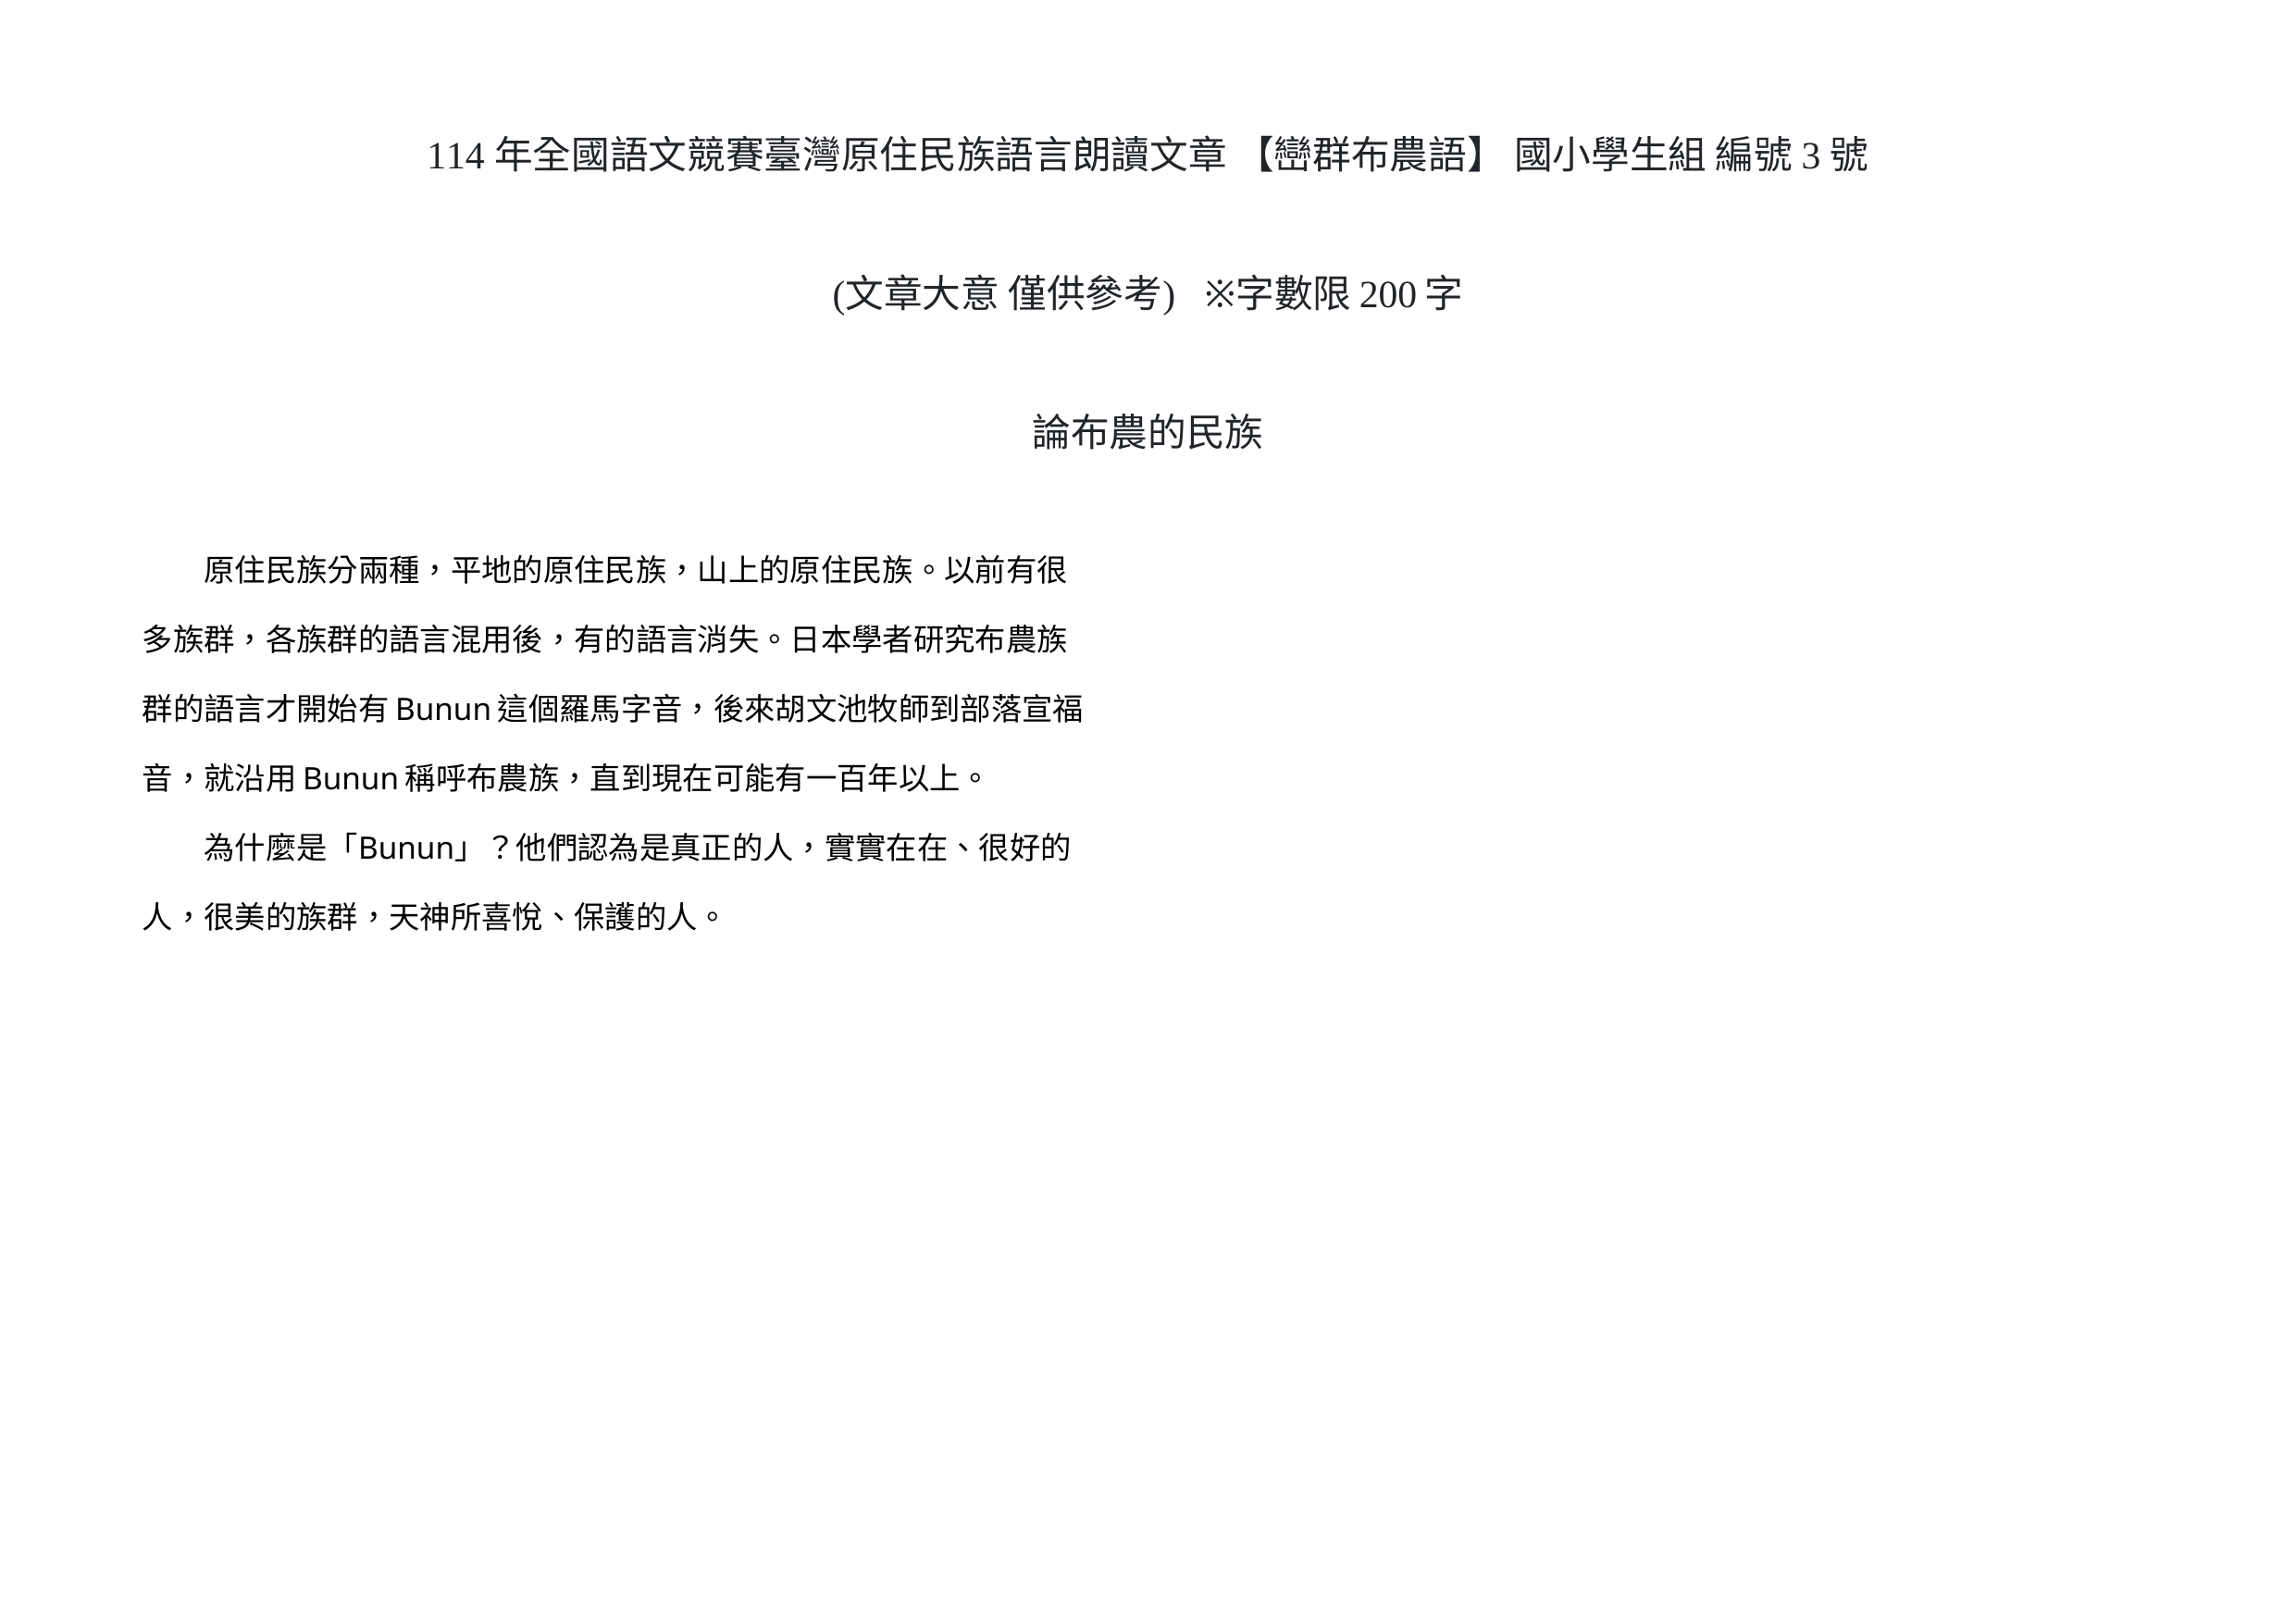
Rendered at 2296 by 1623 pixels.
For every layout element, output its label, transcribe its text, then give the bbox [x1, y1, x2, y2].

text 為什麼是「Bunun」？他們認為是真正的人，實實在在、很好的人，很美的族群，天神所喜悅、保護的人。 [142, 812, 1090, 950]
text (文章大意 僅供參考) ※字數限200字 [142, 256, 2153, 326]
text 114 年全國語文競賽臺灣原住民族語言朗讀文章 【巒群布農語】 國小學生組 編號 3 號 [142, 118, 2153, 187]
text 論布農的民族 [142, 395, 2153, 465]
text 原住民族分兩種，平地的原住民族，山上的原住民族。以前有很多族群，各族群的語言混用後，有的語言消失。日本學者研究布農族群的語言才開始有Bunun這個羅馬字音，後來胡文池牧師到部落宣福音，就沿用Bunun稱呼布農族，直到現在可能有一百年以上。 [142, 534, 1090, 812]
